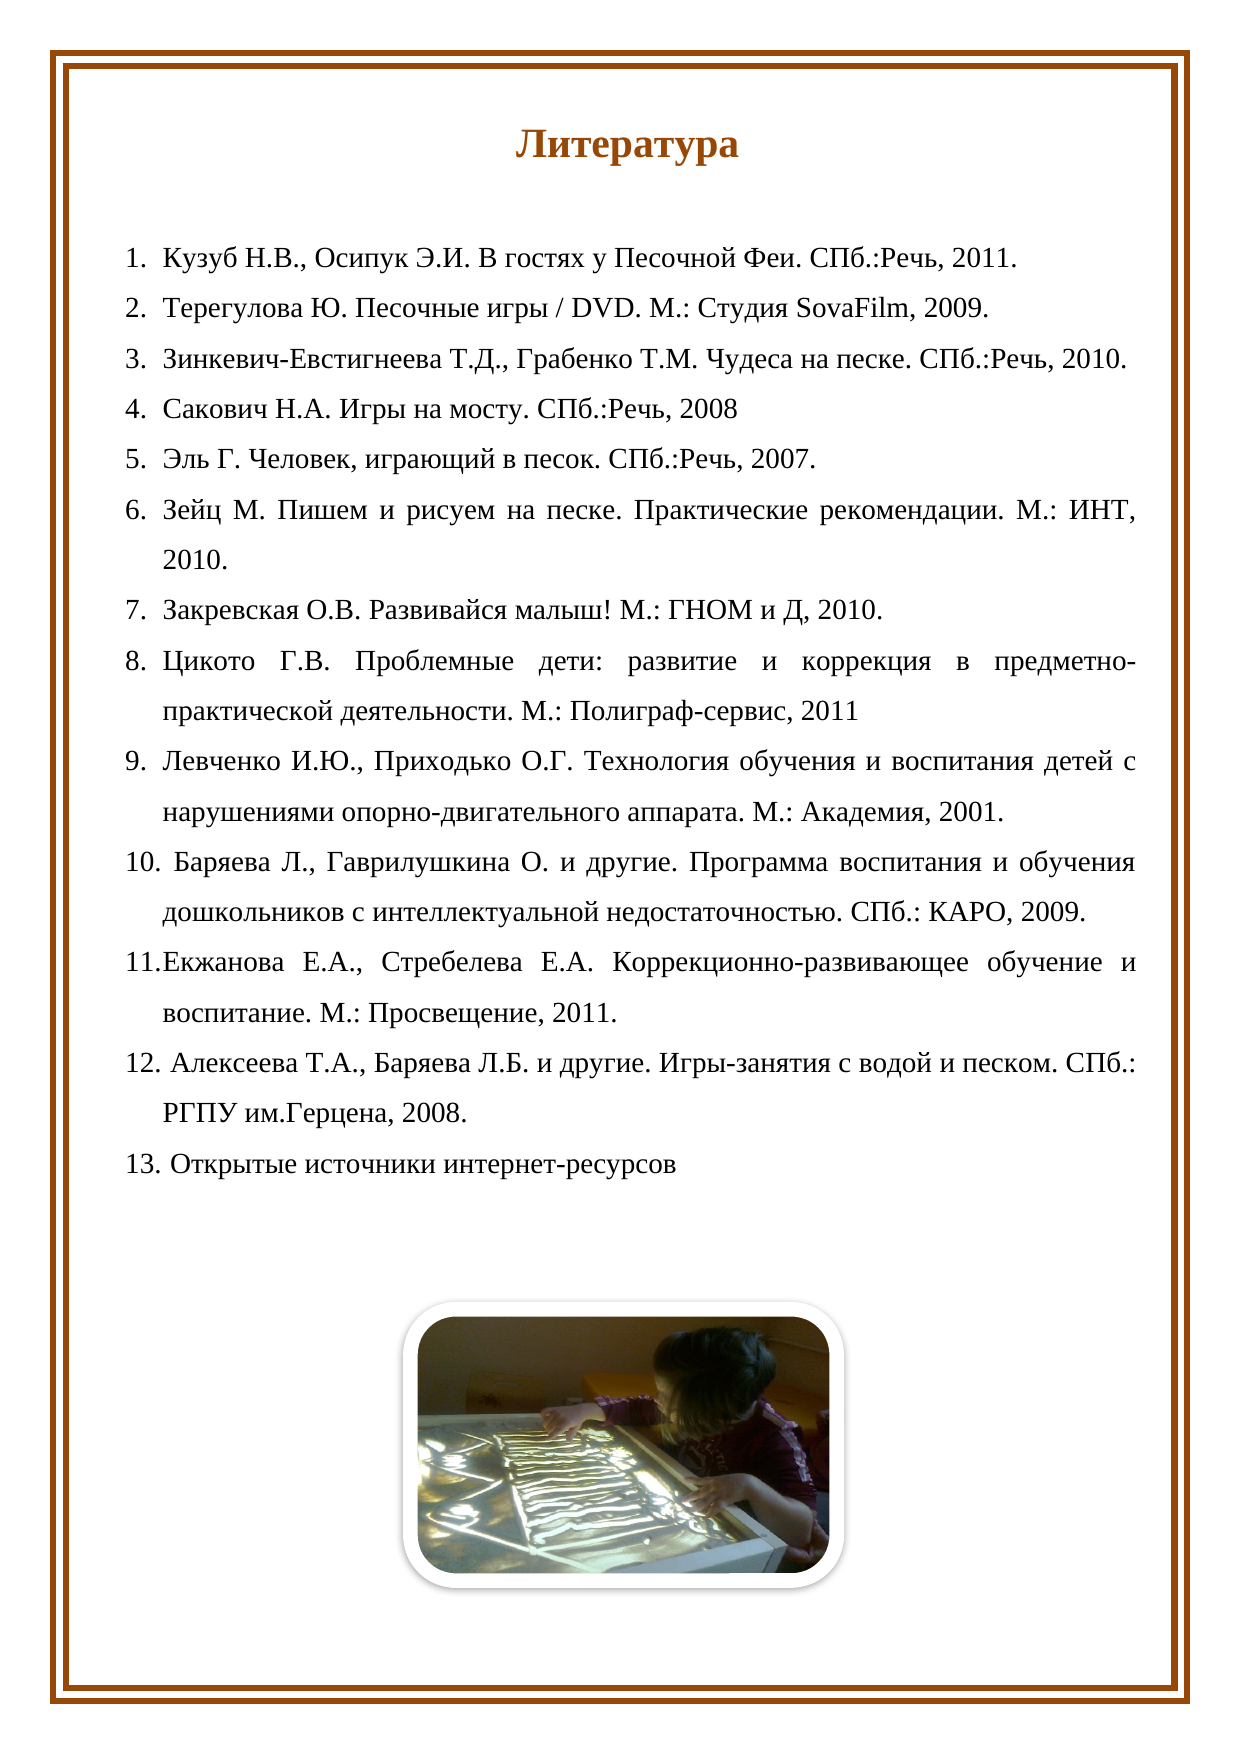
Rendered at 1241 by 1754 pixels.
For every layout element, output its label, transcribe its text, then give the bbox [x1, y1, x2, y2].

picture [418, 1317, 829, 1573]
list Зинкевич-Евстигнеева Т.Д., Грабенко Т.М. Чудеса на песке. СПб.:Речь, 2010. [125, 341, 1137, 374]
list Левченко И.Ю., Приходько О.Г. Технология обучения и воспитания детей с нарушениями опорно-двигательного аппарата. М.: Академия, 2001. [125, 743, 1137, 827]
list Алексеева Т.А., Баряева Л.Б. и другие. Игры-занятия с водой и песком. СПб.: РГПУ им.Герцена, 2008. [125, 1045, 1137, 1129]
list Открытые источники интернет-ресурсов [125, 1146, 1137, 1179]
list Кузуб Н.В., Осипук Э.И. В гостях у Песочной Феи. СПб.:Речь, 2011. [125, 240, 1137, 274]
text Литература [118, 118, 1137, 166]
list Екжанова Е.А., Стребелева Е.А. Коррекционно-развивающее обучение и воспитание. М.: Просвещение, 2011. [125, 944, 1137, 1028]
list Зейц М. Пишем и рисуем на песке. Практические рекомендации. М.: ИНТ, 2010. [125, 492, 1137, 576]
list Эль Г. Человек, играющий в песок. СПб.:Речь, 2007. [125, 441, 1137, 475]
list Сакович Н.А. Игры на мосту. СПб.:Речь, 2008 [125, 391, 1137, 425]
list Закревская О.В. Развивайся малыш! М.: ГНОМ и Д, 2010. [125, 592, 1137, 626]
list Терегулова Ю. Песочные игры / DVD. М.: Студия SovaFilm, 2009. [125, 291, 1137, 324]
list Цикото Г.В. Проблемные дети: развитие и коррекция в предметно-практической деятельности. М.: Полиграф-сервис, 2011 [125, 643, 1137, 727]
list Баряева Л., Гаврилушкина О. и другие. Программа воспитания и обучения дошкольников с интеллектуальной недостаточностью. СПб.: КАРО, 2009. [125, 844, 1137, 928]
